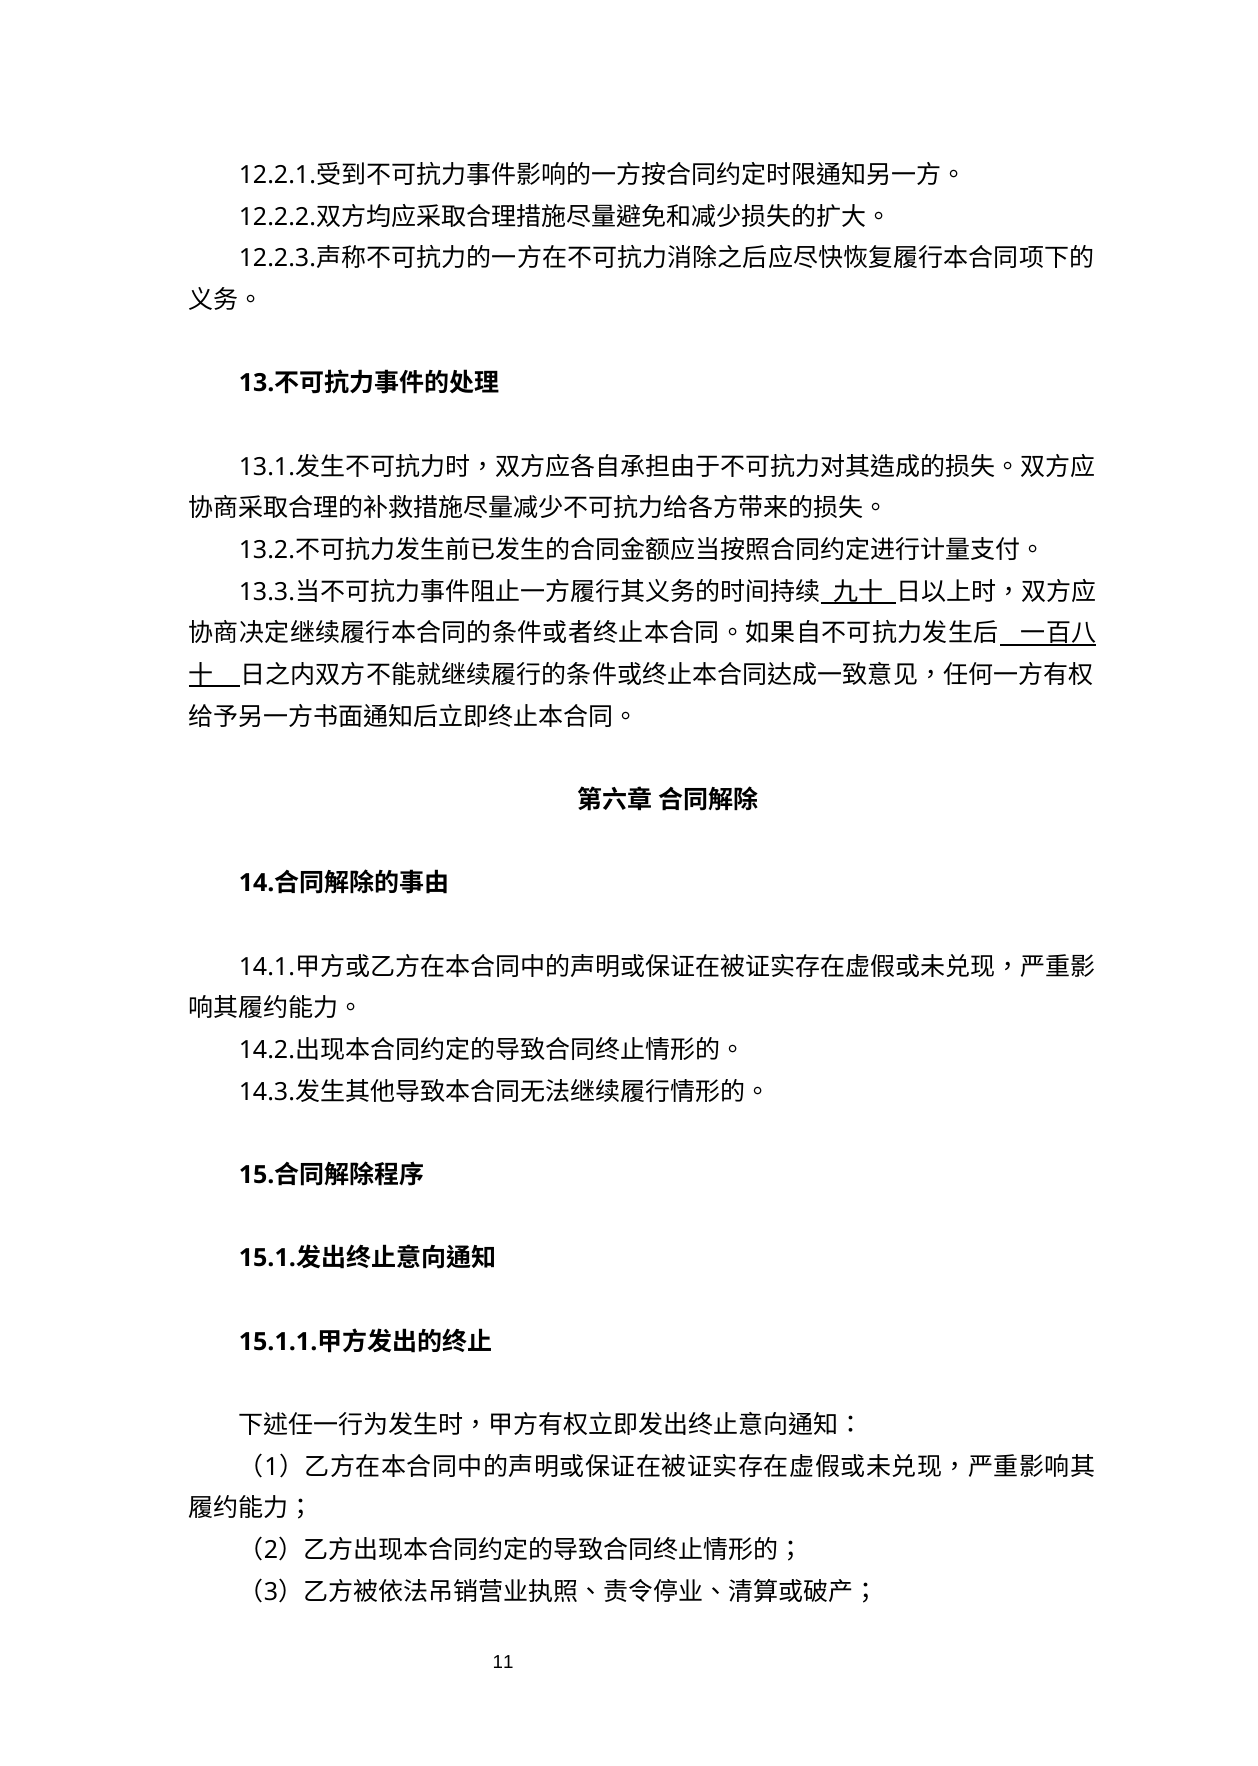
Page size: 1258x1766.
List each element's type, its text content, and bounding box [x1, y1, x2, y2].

text 13.不可抗力事件的处理 [188, 358, 1096, 400]
text 14.2.出现本合同约定的导致合同终止情形的。 [188, 1025, 1096, 1067]
text 14.1.甲方或乙方在本合同中的声明或保证在被证实存在虚假或未兑现，严重影响其履约能力。 [188, 942, 1096, 1025]
text 14.3.发生其他导致本合同无法继续履行情形的。 [188, 1067, 1096, 1108]
text （1）乙方在本合同中的声明或保证在被证实存在虚假或未兑现，严重影响其履约能力； [188, 1442, 1096, 1525]
text 15.合同解除程序 [188, 1150, 1096, 1192]
text 13.1.发生不可抗力时，双方应各自承担由于不可抗力对其造成的损失。双方应协商采取合理的补救措施尽量减少不可抗力给各方带来的损失。 [188, 442, 1096, 525]
text 12.2.3.声称不可抗力的一方在不可抗力消除之后应尽快恢复履行本合同项下的义务。 [188, 233, 1096, 317]
text 下述任一行为发生时，甲方有权立即发出终止意向通知： [188, 1400, 1096, 1442]
text 14.合同解除的事由 [188, 858, 1096, 900]
text 13.2.不可抗力发生前已发生的合同金额应当按照合同约定进行计量支付。 [188, 525, 1096, 567]
text 15.1.发出终止意向通知 [188, 1233, 1096, 1275]
text 15.1.1.甲方发出的终止 [188, 1317, 1096, 1358]
text 13.3.当不可抗力事件阻止一方履行其义务的时间持续 九十 日以上时，双方应协商决定继续履行本合同的条件或者终止本合同。如果自不可抗力发生后 一百八十 日之内双方不能就继续履行的条件或终止本合同达成一致意见，任何一方有权给予另一方书面通知后立即终止本合同。 [188, 567, 1096, 733]
text 12.2.1.受到不可抗力事件影响的一方按合同约定时限通知另一方。 [188, 150, 1096, 192]
text （3）乙方被依法吊销营业执照、责令停业、清算或破产； [188, 1567, 1096, 1608]
text 12.2.2.双方均应采取合理措施尽量避免和减少损失的扩大。 [188, 192, 1096, 233]
text （2）乙方出现本合同约定的导致合同终止情形的； [188, 1525, 1096, 1567]
list 合同解除 [188, 775, 1096, 817]
